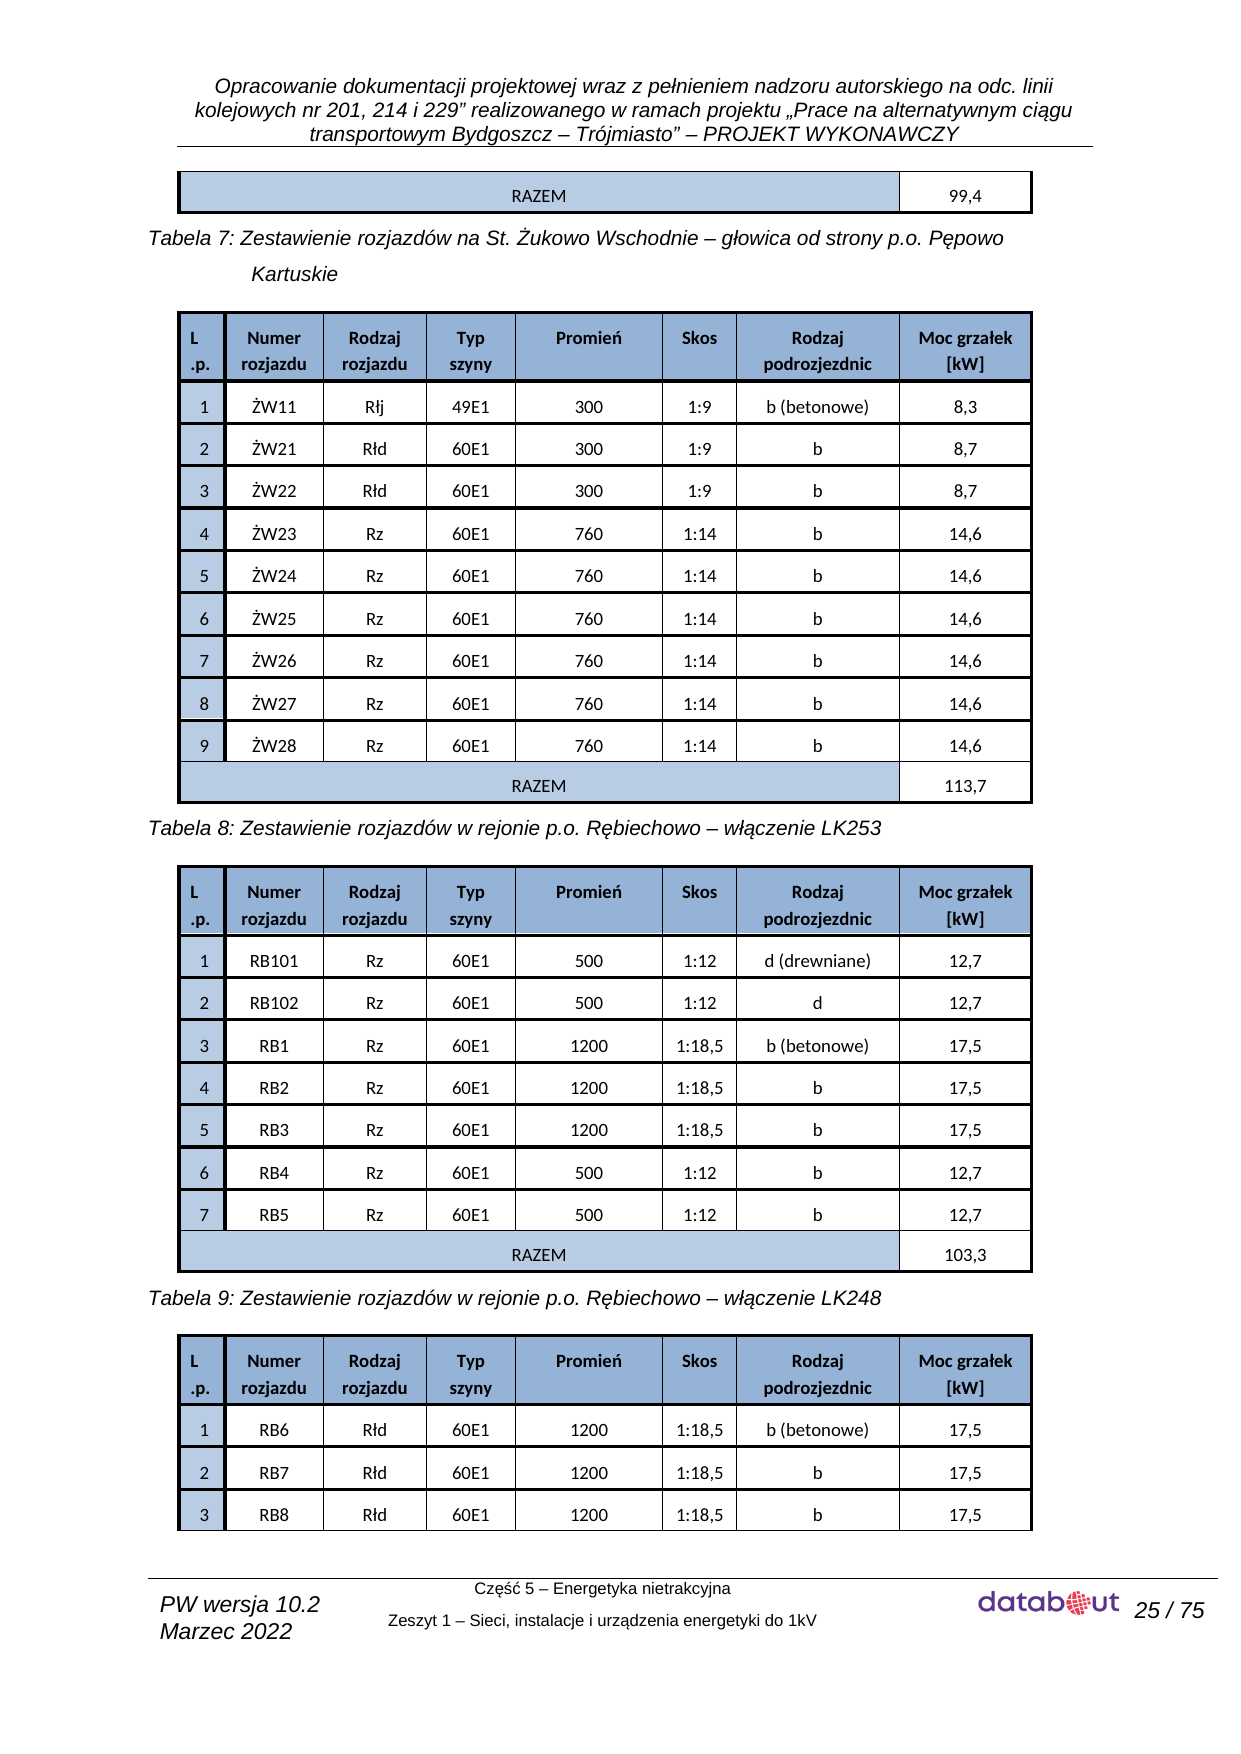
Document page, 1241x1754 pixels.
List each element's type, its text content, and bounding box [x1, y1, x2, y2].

table_cell 300 [516, 467, 662, 506]
table_cell 60E1 [427, 1491, 515, 1530]
table_cell ŻW24 [227, 552, 323, 591]
table_cell ŻW11 [227, 383, 323, 422]
table_cell 60E1 [427, 1106, 515, 1145]
table_header Rodzaj rozjazdu [324, 314, 426, 379]
table_cell RAZEM [181, 172, 899, 211]
table_header Skos [663, 1337, 736, 1403]
table_cell 8,7 [900, 425, 1030, 464]
table_header Typ szyny [427, 1337, 515, 1403]
table_cell 1:18,5 [663, 1021, 736, 1061]
table_cell b [737, 552, 899, 591]
table_cell Rłd [324, 425, 426, 464]
table_cell 1 [181, 383, 223, 422]
table_cell 760 [516, 679, 662, 718]
table_cell b [737, 510, 899, 549]
table_cell 5 [181, 552, 223, 591]
table_cell Rz [324, 1149, 426, 1188]
table_cell 1:9 [663, 383, 736, 422]
table_cell b [737, 722, 899, 761]
table_header L.p. [181, 868, 223, 933]
table_cell 14,6 [900, 679, 1030, 718]
table_header Moc grzałek [kW] [900, 868, 1030, 933]
table_header Rodzaj podrozjezdnic [737, 1337, 899, 1403]
table_header Rodzaj podrozjezdnic [737, 868, 899, 933]
table_cell 17,5 [900, 1448, 1030, 1488]
text Tabela 9: Zestawienie rozjazdów w rejonie p.o. Rębiechowo – włączenie LK248 [148, 1286, 1092, 1309]
table_cell b [737, 1106, 899, 1145]
table_cell 17,5 [900, 1021, 1030, 1061]
table_cell 60E1 [427, 937, 515, 976]
table_cell ŻW25 [227, 594, 323, 634]
table_cell 760 [516, 552, 662, 591]
table_cell Rz [324, 637, 426, 676]
table_cell RAZEM [181, 762, 899, 801]
table_header Skos [663, 314, 736, 379]
table_cell Rz [324, 1021, 426, 1061]
table_header Moc grzałek [kW] [900, 1337, 1030, 1403]
table_cell Rz [324, 594, 426, 634]
table_cell Rłd [324, 1406, 426, 1445]
table_cell RB3 [227, 1106, 323, 1145]
table_cell 5 [181, 1106, 223, 1145]
table_cell d (drewniane) [737, 937, 899, 976]
table_cell 1:9 [663, 467, 736, 506]
picture [964, 1579, 1133, 1628]
table_cell ŻW28 [227, 722, 323, 761]
table_cell 17,5 [900, 1491, 1030, 1530]
table_cell ŻW26 [227, 637, 323, 676]
table_cell 113,7 [900, 762, 1030, 801]
table_cell b (betonowe) [737, 383, 899, 422]
table_cell 300 [516, 425, 662, 464]
table_cell 4 [181, 510, 223, 549]
table_cell 60E1 [427, 1191, 515, 1230]
table_cell 60E1 [427, 637, 515, 676]
table_cell 1:12 [663, 1149, 736, 1188]
table_cell Rłd [324, 467, 426, 506]
table_cell Rz [324, 1064, 426, 1103]
table_cell RB7 [227, 1448, 323, 1488]
table_cell 1:12 [663, 937, 736, 976]
table_cell ŻW27 [227, 679, 323, 718]
table_cell 1:12 [663, 1191, 736, 1230]
table_cell b [737, 637, 899, 676]
table_cell b [737, 1491, 899, 1530]
table_cell 1:14 [663, 510, 736, 549]
table_cell 7 [181, 1191, 223, 1230]
table_cell 17,5 [900, 1064, 1030, 1103]
table_cell RB102 [227, 979, 323, 1018]
table_cell Rz [324, 722, 426, 761]
table_cell 3 [181, 1021, 223, 1061]
table_header Rodzaj rozjazdu [324, 1337, 426, 1403]
table_cell 12,7 [900, 1191, 1030, 1230]
table_cell 14,6 [900, 594, 1030, 634]
table_cell 12,7 [900, 937, 1030, 976]
table_cell 8,7 [900, 467, 1030, 506]
table_cell 60E1 [427, 467, 515, 506]
table_cell Rz [324, 679, 426, 718]
table_cell ŻW21 [227, 425, 323, 464]
table_cell 1200 [516, 1021, 662, 1061]
table_cell 760 [516, 510, 662, 549]
table_cell 14,6 [900, 637, 1030, 676]
table_header Moc grzałek [kW] [900, 314, 1030, 379]
table_cell 60E1 [427, 510, 515, 549]
table_cell 1:18,5 [663, 1064, 736, 1103]
table_cell 1:14 [663, 637, 736, 676]
table_cell 760 [516, 722, 662, 761]
table_cell 60E1 [427, 1149, 515, 1188]
table_cell 500 [516, 1191, 662, 1230]
table_cell Rz [324, 979, 426, 1018]
table_cell 12,7 [900, 1149, 1030, 1188]
table_cell b [737, 1149, 899, 1188]
table_cell 1:18,5 [663, 1106, 736, 1145]
table_cell 14,6 [900, 722, 1030, 761]
table_cell d [737, 979, 899, 1018]
table_cell 1:18,5 [663, 1406, 736, 1445]
text Tabela 7: Zestawienie rozjazdów na St. Żukowo Wschodnie – głowica od strony p.o. Pępowo Kartuskie [148, 226, 1092, 286]
table_cell 60E1 [427, 679, 515, 718]
table_cell 1:14 [663, 552, 736, 591]
table_header Numer rozjazdu [227, 1337, 323, 1403]
table_cell RB101 [227, 937, 323, 976]
table_cell 760 [516, 594, 662, 634]
table_cell 1:14 [663, 594, 736, 634]
table_cell RB2 [227, 1064, 323, 1103]
table_cell b [737, 679, 899, 718]
table_cell 60E1 [427, 1406, 515, 1445]
table_header Typ szyny [427, 314, 515, 379]
table_cell RB5 [227, 1191, 323, 1230]
table_cell Rz [324, 552, 426, 591]
table_cell 500 [516, 979, 662, 1018]
table_cell 1:9 [663, 425, 736, 464]
table_cell 12,7 [900, 979, 1030, 1018]
table_cell ŻW23 [227, 510, 323, 549]
table_cell 500 [516, 1149, 662, 1188]
table_cell 60E1 [427, 1021, 515, 1061]
table_header Promień [516, 314, 662, 379]
table_cell RB4 [227, 1149, 323, 1188]
table_cell RB8 [227, 1491, 323, 1530]
table_cell 2 [181, 979, 223, 1018]
table_cell 1200 [516, 1106, 662, 1145]
table_cell 60E1 [427, 722, 515, 761]
table_cell 760 [516, 637, 662, 676]
table_cell 99,4 [900, 172, 1030, 211]
table_cell 1:18,5 [663, 1448, 736, 1488]
table_cell 60E1 [427, 979, 515, 1018]
table_cell 60E1 [427, 552, 515, 591]
table_cell 6 [181, 1149, 223, 1188]
table_cell b [737, 594, 899, 634]
table_header Numer rozjazdu [227, 314, 323, 379]
table_cell 6 [181, 594, 223, 634]
table_cell Rłj [324, 383, 426, 422]
table_cell b [737, 425, 899, 464]
table_cell b [737, 1064, 899, 1103]
table_cell 300 [516, 383, 662, 422]
table_cell 4 [181, 1064, 223, 1103]
table_cell b (betonowe) [737, 1021, 899, 1061]
table_cell 60E1 [427, 425, 515, 464]
table_header L.p. [181, 1337, 223, 1403]
table_header Rodzaj rozjazdu [324, 868, 426, 933]
table_cell RB6 [227, 1406, 323, 1445]
table_cell 1200 [516, 1448, 662, 1488]
table_cell Rłd [324, 1448, 426, 1488]
table_cell Rz [324, 937, 426, 976]
table_cell 1:14 [663, 722, 736, 761]
table_cell 1 [181, 1406, 223, 1445]
table_cell 103,3 [900, 1231, 1030, 1270]
table_cell 14,6 [900, 510, 1030, 549]
table_cell b [737, 1191, 899, 1230]
table_header Promień [516, 868, 662, 933]
table_cell 14,6 [900, 552, 1030, 591]
table_cell 1:14 [663, 679, 736, 718]
table_cell 17,5 [900, 1406, 1030, 1445]
table_cell 60E1 [427, 594, 515, 634]
table_cell 1200 [516, 1406, 662, 1445]
table_cell 3 [181, 467, 223, 506]
table_cell 9 [181, 722, 223, 761]
table_header Rodzaj podrozjezdnic [737, 314, 899, 379]
table_cell RB1 [227, 1021, 323, 1061]
table_cell b [737, 1448, 899, 1488]
table_cell 2 [181, 1448, 223, 1488]
table_cell 1:12 [663, 979, 736, 1018]
table_header L.p. [181, 314, 223, 379]
table_cell Rz [324, 510, 426, 549]
table_cell 8,3 [900, 383, 1030, 422]
table_cell b (betonowe) [737, 1406, 899, 1445]
table_cell Rz [324, 1106, 426, 1145]
table_cell Rłd [324, 1491, 426, 1530]
table_header Skos [663, 868, 736, 933]
table_cell RAZEM [181, 1231, 899, 1270]
table_cell 1:18,5 [663, 1491, 736, 1530]
text Tabela 8: Zestawienie rozjazdów w rejonie p.o. Rębiechowo – włączenie LK253 [148, 816, 1092, 840]
table_cell 1200 [516, 1064, 662, 1103]
table_cell 60E1 [427, 1448, 515, 1488]
table_cell b [737, 467, 899, 506]
table_cell Rz [324, 1191, 426, 1230]
table_cell 17,5 [900, 1106, 1030, 1145]
table_cell 7 [181, 637, 223, 676]
table_cell 1 [181, 937, 223, 976]
table_cell 500 [516, 937, 662, 976]
table_cell 1200 [516, 1491, 662, 1530]
table_cell 60E1 [427, 1064, 515, 1103]
table_header Promień [516, 1337, 662, 1403]
table_cell 49E1 [427, 383, 515, 422]
table_cell 2 [181, 425, 223, 464]
table_header Typ szyny [427, 868, 515, 933]
table_header Numer rozjazdu [227, 868, 323, 933]
table_cell ŻW22 [227, 467, 323, 506]
table_cell 3 [181, 1491, 223, 1530]
table_cell 8 [181, 679, 223, 718]
